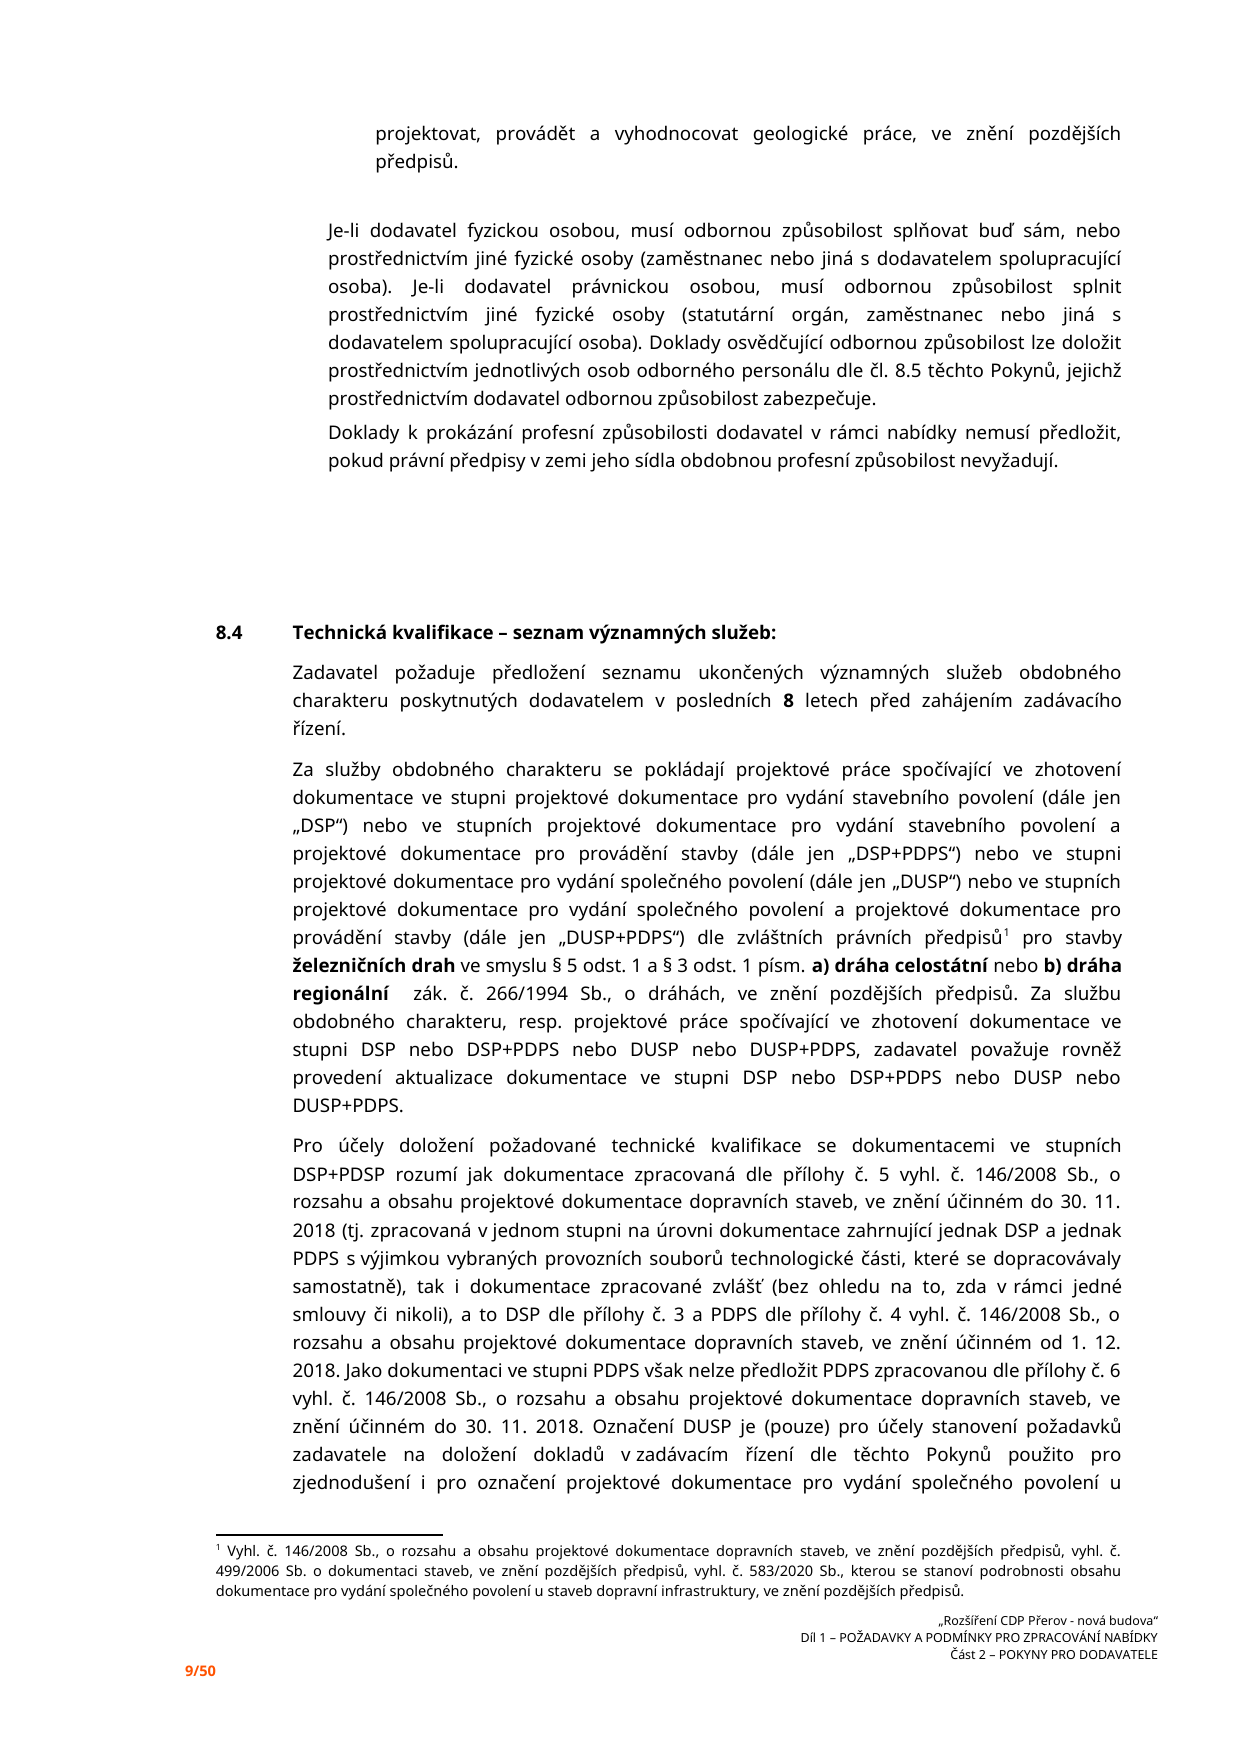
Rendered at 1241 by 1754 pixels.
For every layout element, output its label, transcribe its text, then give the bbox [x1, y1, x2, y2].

list Doklady k prokázání profesní způsobilosti dodavatel v rámci nabídky nemusí předložit, pokud právní předpisy v zemi jeho sídla obdobnou profesní způsobilost nevyžadují. [328, 419, 1122, 473]
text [328, 121, 1122, 174]
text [292, 1133, 1122, 1494]
text Technická kvalifikace – seznam významných služeb: [216, 619, 1122, 644]
text Zadavatel požaduje předložení seznamu ukončených významných služeb obdobného charakteru poskytnutých dodavatelem v posledních 8 letech před zahájením zadávacího řízení. [292, 659, 1122, 741]
list Je-li dodavatel fyzickou osobou, musí odbornou způsobilost splňovat buď sám, nebo prostřednictvím jiné fyzické osoby (zaměstnanec nebo jiná s dodavatelem spolupracující osoba). Je-li dodavatel právnickou osobou, musí odbornou způsobilost splnit prostřednictvím jiné fyzické osoby (statutární orgán, zaměstnanec nebo jiná s dodavatelem spolupracující osoba). Doklady osvědčující odbornou způsobilost lze doložit prostřednictvím jednotlivých osob odborného personálu dle čl. 8.5 těchto Pokynů, jejichž prostřednictvím dodavatel odbornou způsobilost zabezpečuje. [328, 217, 1122, 411]
text Za služby obdobného charakteru se pokládají projektové práce spočívající ve zhotovení dokumentace ve stupni projektové dokumentace pro vydání stavebního povolení (dále jen „DSP“) nebo ve stupních projektové dokumentace pro vydání stavebního povolení a projektové dokumentace pro provádění stavby (dále jen „DSP+PDPS“) nebo ve stupni projektové dokumentace pro vydání společného povolení (dále jen „DUSP“) nebo ve stupních projektové dokumentace pro vydání společného povolení a projektové dokumentace pro provádění stavby (dále jen „DUSP+PDPS“) dle zvláštních právních předpisů pro stavby železničních drah ve smyslu § 5 odst. 1 a § 3 odst. 1 písm. a) dráha celostátní nebo b) dráha regionální zák. č. 266/1994 Sb., o dráhách, ve znění pozdějších předpisů. Za službu obdobného charakteru, resp. projektové práce spočívající ve zhotovení dokumentace ve stupni DSP nebo DSP+PDPS nebo DUSP nebo DUSP+PDPS, zadavatel považuje rovněž provedení aktualizace dokumentace ve stupni DSP nebo DSP+PDPS nebo DUSP nebo DUSP+PDPS. [292, 756, 1122, 1118]
